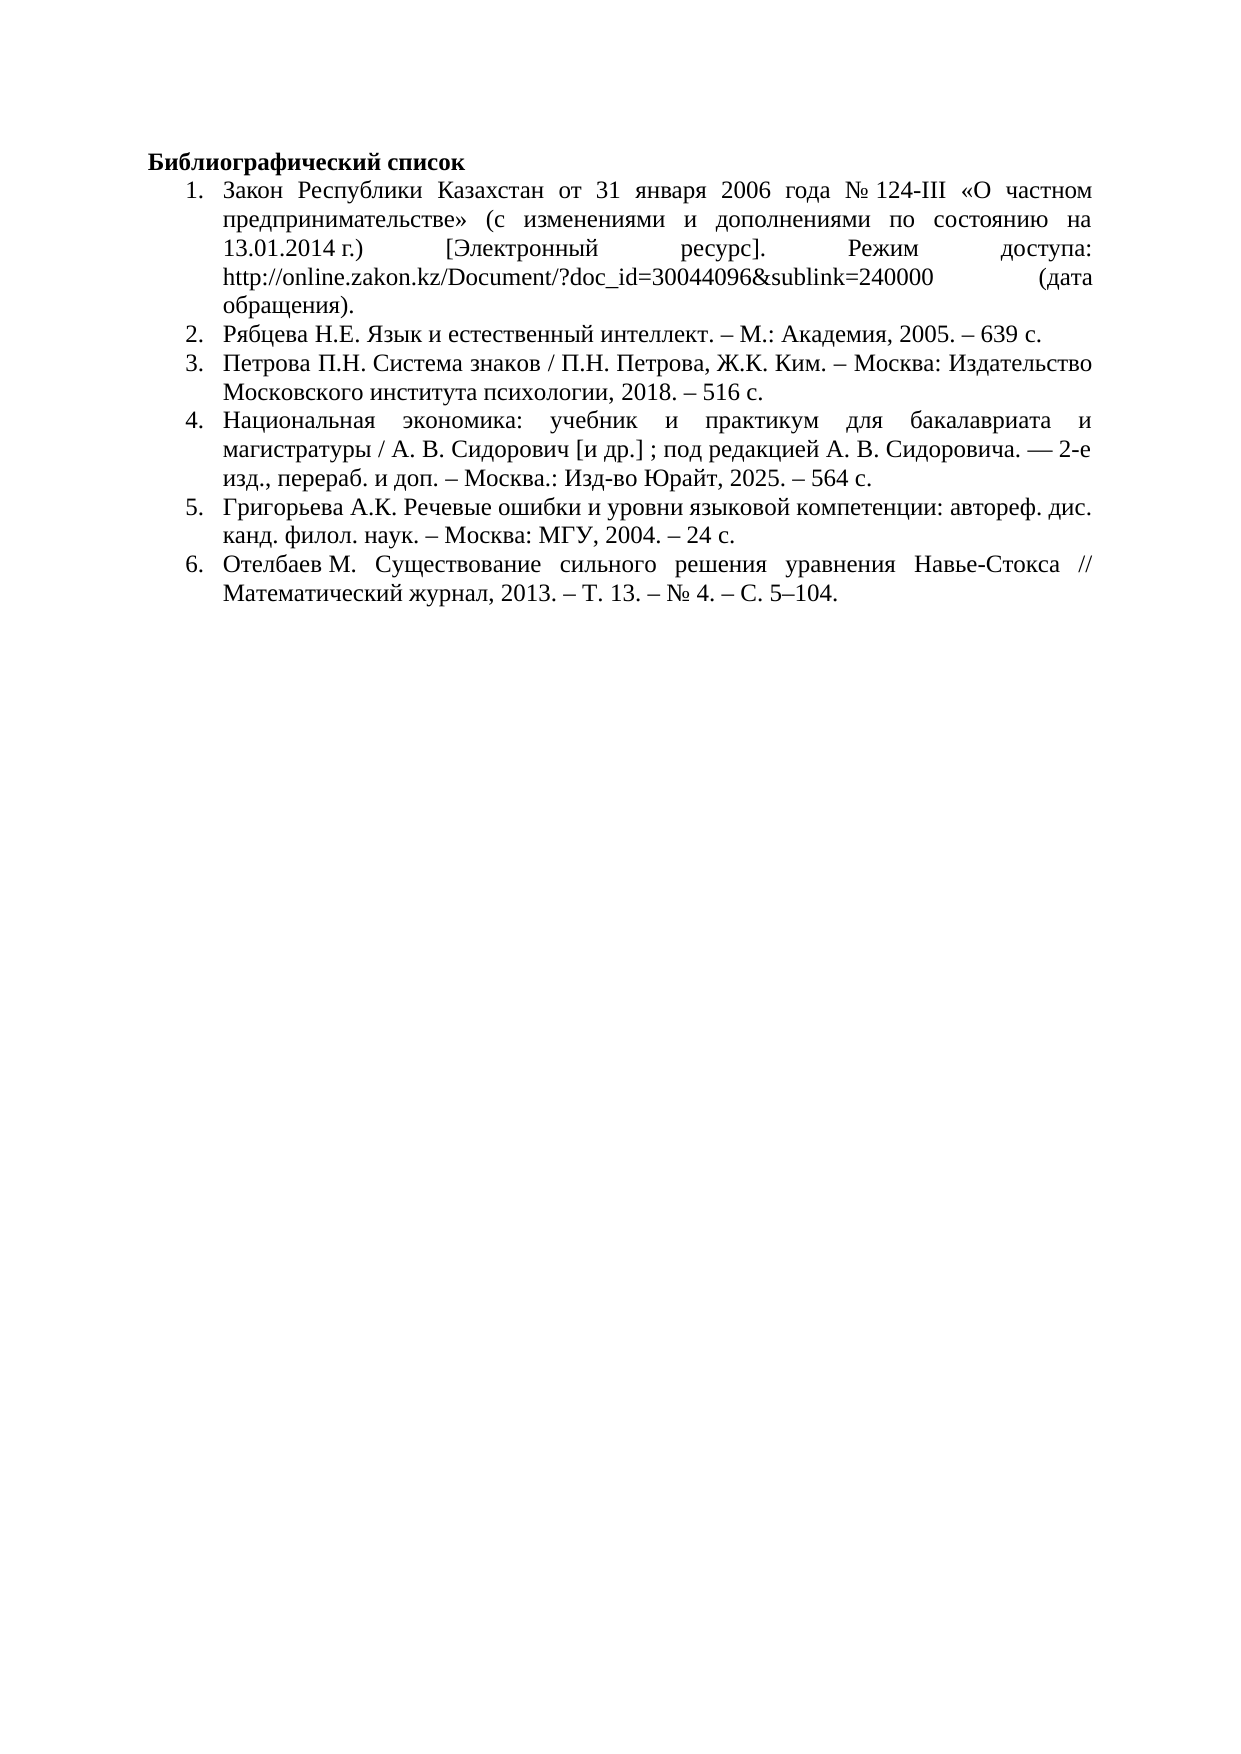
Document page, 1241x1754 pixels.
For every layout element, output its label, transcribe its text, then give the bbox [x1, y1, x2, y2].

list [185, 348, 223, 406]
list Отелбаев М. Существование сильного решения уравнения Навье-Стокса // Математический журнал, 2013. – Т. 13. – № 4. – С. 5–104. [185, 549, 1092, 607]
text Библиографический список [148, 147, 1092, 176]
list Национальная экономика: учебник и практикум для бакалавриата и магистратуры / А. В. Сидорович [и др.] ; под редакцией А. В. Сидоровича. — 2-е изд., перераб. и доп. – Москва.: Изд-во Юрайт, 2025. – 564 с. [185, 406, 1092, 492]
list Рябцева Н.Е. Язык и естественный интеллект. – М.: Академия, 2005. – 639 с. [185, 319, 1092, 348]
list Петрова П.Н. Система знаков / П.Н. Петрова, Ж.К. Ким. – Москва: Издательство Московского института психологии, 2018. – 516 с. [561, 348, 1092, 406]
list Закон Республики Казахстан от 31 января 2006 года № 124-III «О частном предпринимательстве» (с изменениями и дополнениями по состоянию на 13.01.2014 г.) [Электронный ресурс]. Режим доступа: http://online.zakon.kz/Document/?doc_id=30044096&sublink=240000 (дата обращения). [185, 176, 1092, 319]
list Григорьева А.К. Речевые ошибки и уровни языковой компетенции: автореф. дис. канд. филол. наук. – Москва: МГУ, 2004. – 24 с. [185, 492, 1092, 549]
